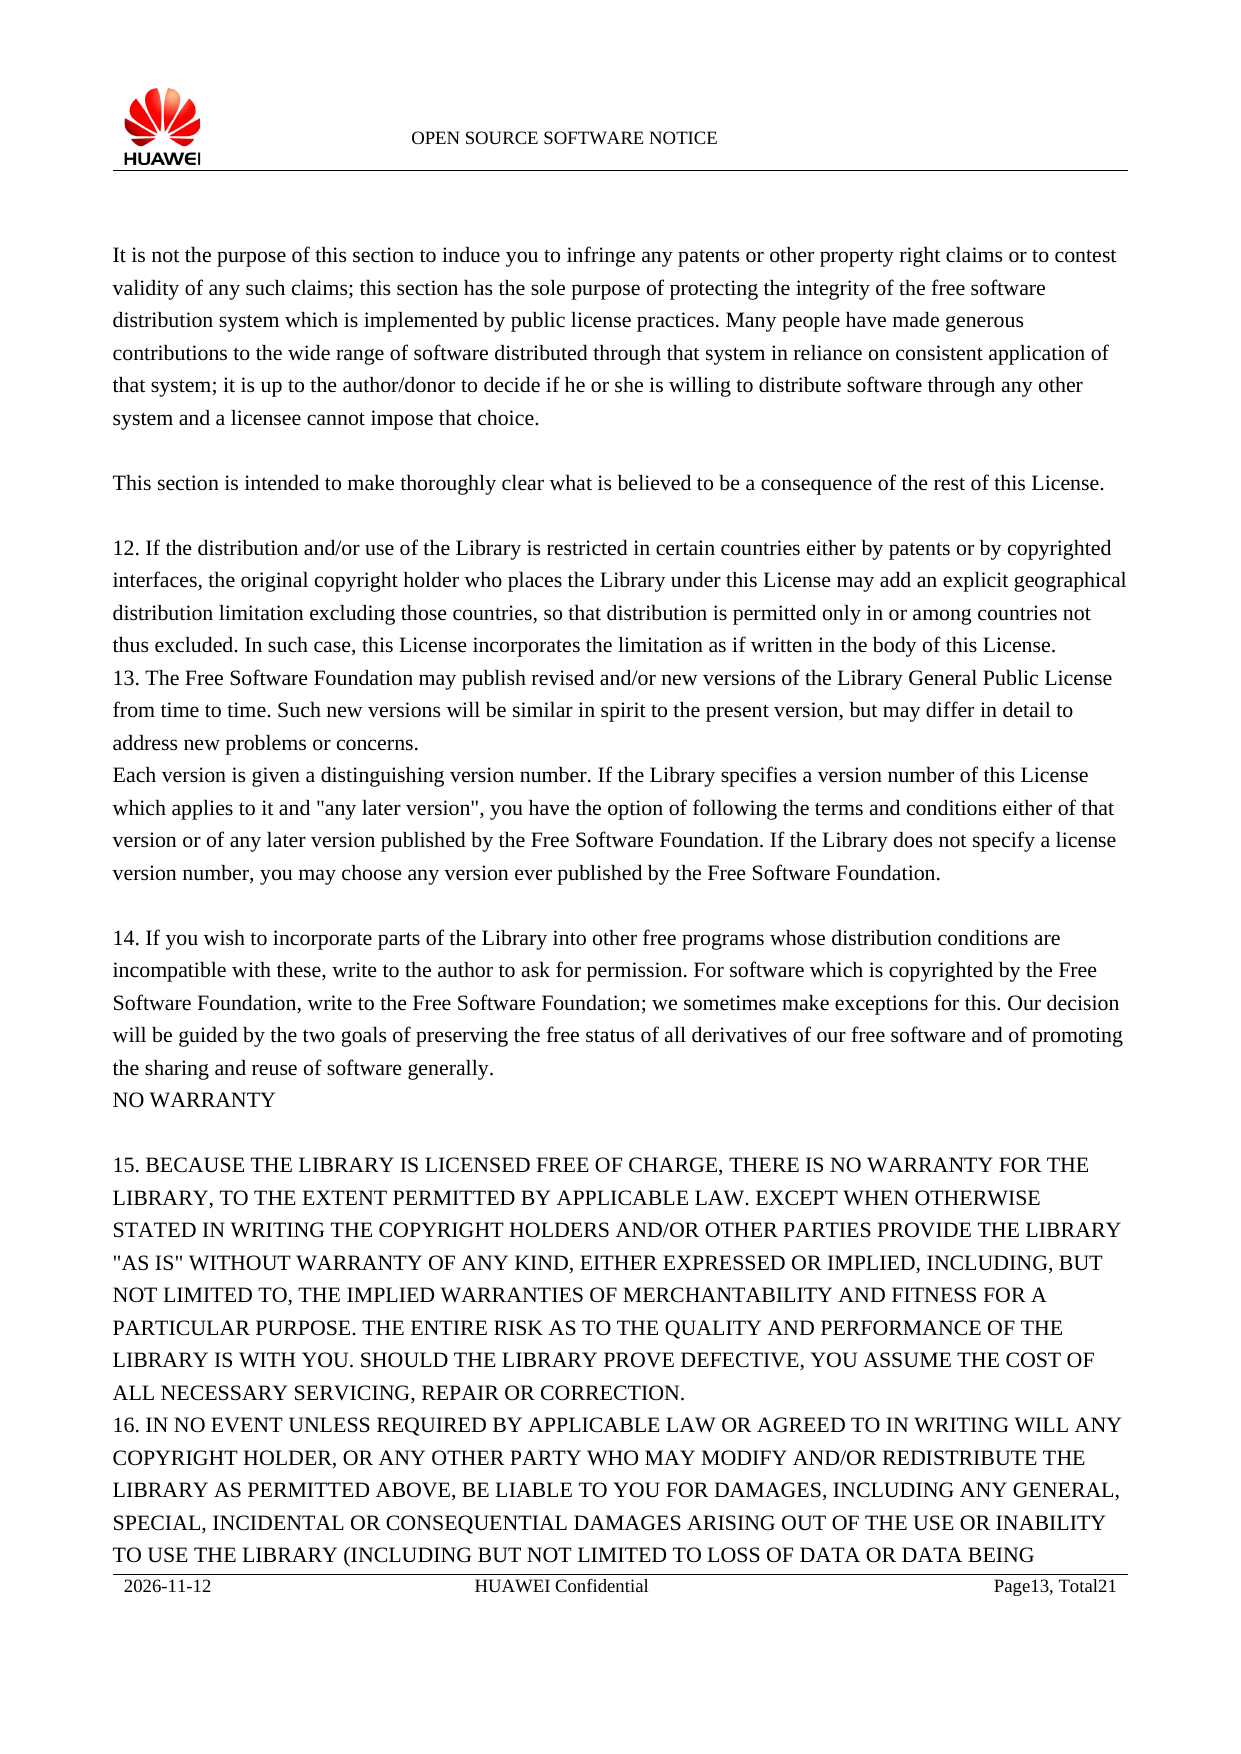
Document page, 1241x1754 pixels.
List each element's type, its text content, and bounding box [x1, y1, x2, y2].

picture [124, 88, 201, 165]
